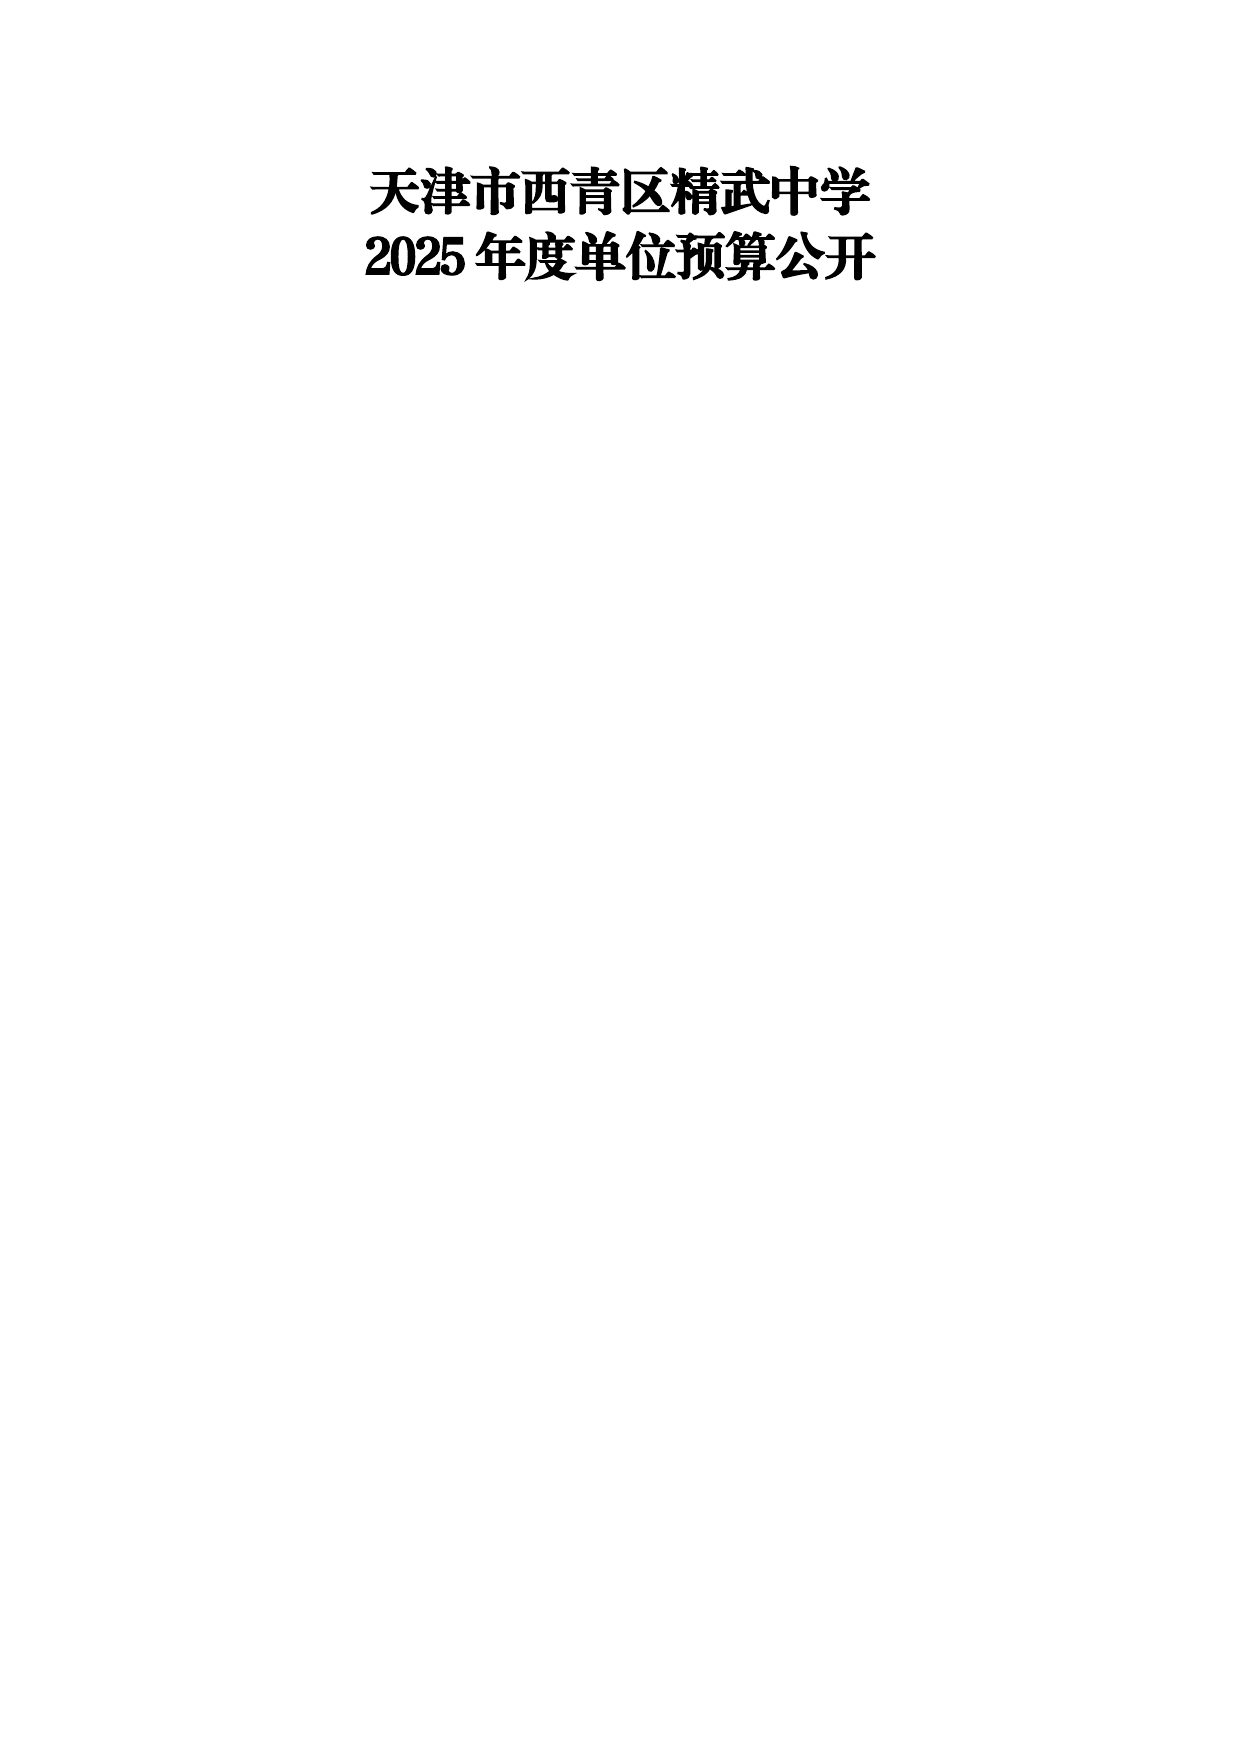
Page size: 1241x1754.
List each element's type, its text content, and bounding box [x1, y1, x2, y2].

text 天津市西青区精武中学 2025年度单位预算公开 [150, 162, 1090, 292]
